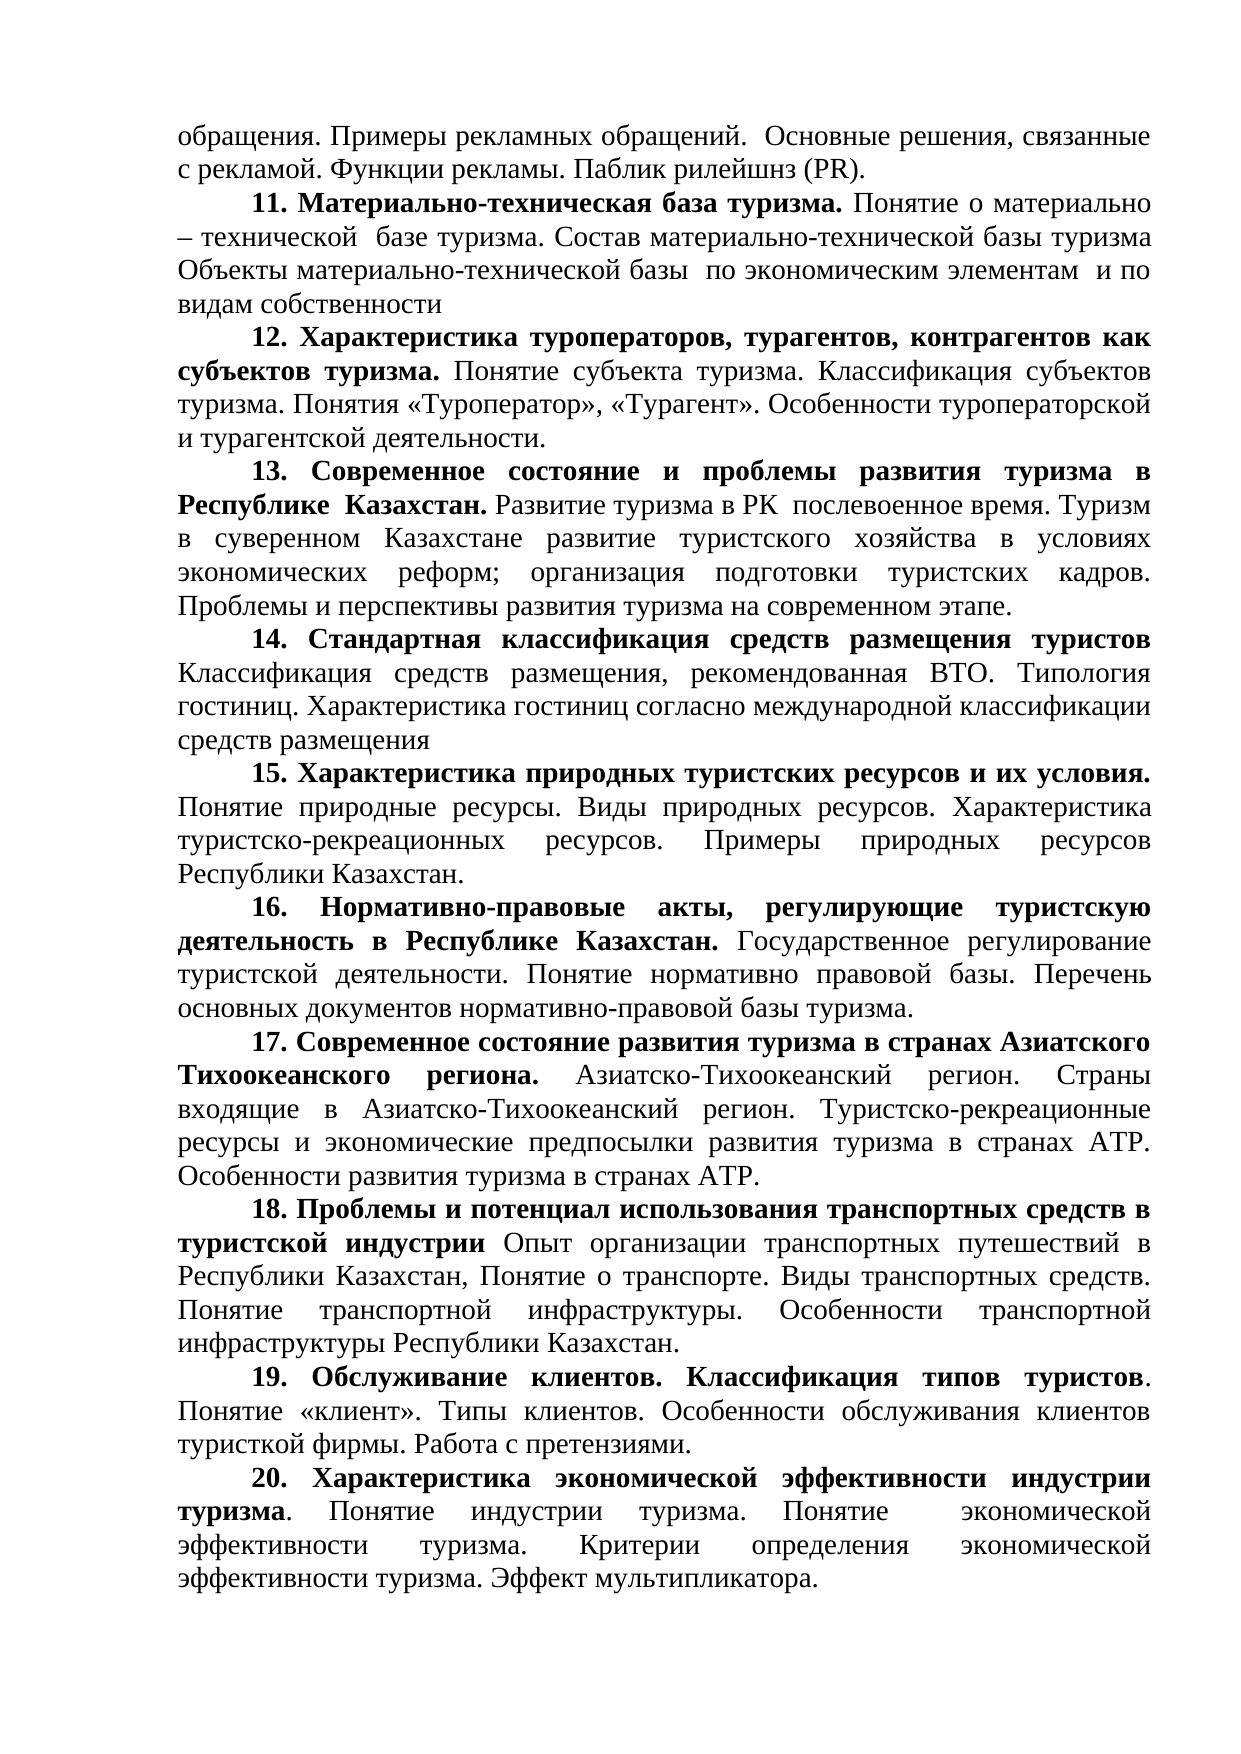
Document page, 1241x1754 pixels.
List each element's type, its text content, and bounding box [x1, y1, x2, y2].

text 20. Характеристика экономической эффективности индустрии туризма. Понятие индустрии туризма. Понятие экономической эффективности туризма. Критерии определения экономической эффективности туризма. Эффект мультипликатора. [177, 1460, 1152, 1594]
text 18. Проблемы и потенциал использования транспортных средств в туристской индустрии Опыт организации транспортных путешествий в Республики Казахстан, Понятие о транспорте. Виды транспортных средств. Понятие транспортной инфраструктуры. Особенности транспортной инфраструктуры Республики Казахстан. [177, 1191, 1152, 1359]
text 15. Характеристика природных туристских ресурсов и их условия. Понятие природные ресурсы. Виды природных ресурсов. Характеристика туристско-рекреационных ресурсов. Примеры природных ресурсов Республики Казахстан. [177, 755, 1152, 889]
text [177, 118, 1152, 185]
text 11. Материально-техническая база туризма. Понятие о материально – технической базе туризма. Состав материально-технической базы туризма Объекты материально-технической базы по экономическим элементам и по видам собственности [177, 185, 1152, 319]
text 16. Нормативно-правовые акты, регулирующие туристскую деятельность в Республике Казахстан. Государственное регулирование туристской деятельности. Понятие нормативно правовой базы. Перечень основных документов нормативно-правовой базы туризма. [177, 889, 1152, 1024]
text 12. Характеристика туроператоров, турагентов, контрагентов как субъектов туризма. Понятие субъекта туризма. Классификация субъектов туризма. Понятия «Туроператор», «Турагент». Особенности туроператорской и турагентской деятельности. [177, 319, 1152, 453]
text 14. Стандартная классификация средств размещения туристов Классификация средств размещения, рекомендованная ВТО. Типология гостиниц. Характеристика гостиниц согласно международной классификации средств размещения [177, 621, 1152, 755]
text 19. Обслуживание клиентов. Классификация типов туристов. Понятие «клиент». Типы клиентов. Особенности обслуживания клиентов туристкой фирмы. Работа с претензиями. [177, 1359, 1152, 1460]
text 17. Современное состояние развития туризма в странах Азиатского Тихоокеанского региона. Азиатско-Тихоокеанский регион. Страны входящие в Азиатско-Тихоокеанский регион. Туристско-рекреационные ресурсы и экономические предпосылки развития туризма в странах АТР. Особенности развития туризма в странах АТР. [177, 1024, 1152, 1191]
text 13. Современное состояние и проблемы развития туризма в Республике Казахстан. Развитие туризма в РК послевоенное время. Туризм в суверенном Казахстане развитие туристского хозяйства в условиях экономических реформ; организация подготовки туристских кадров. Проблемы и перспективы развития туризма на современном этапе. [177, 453, 1152, 621]
